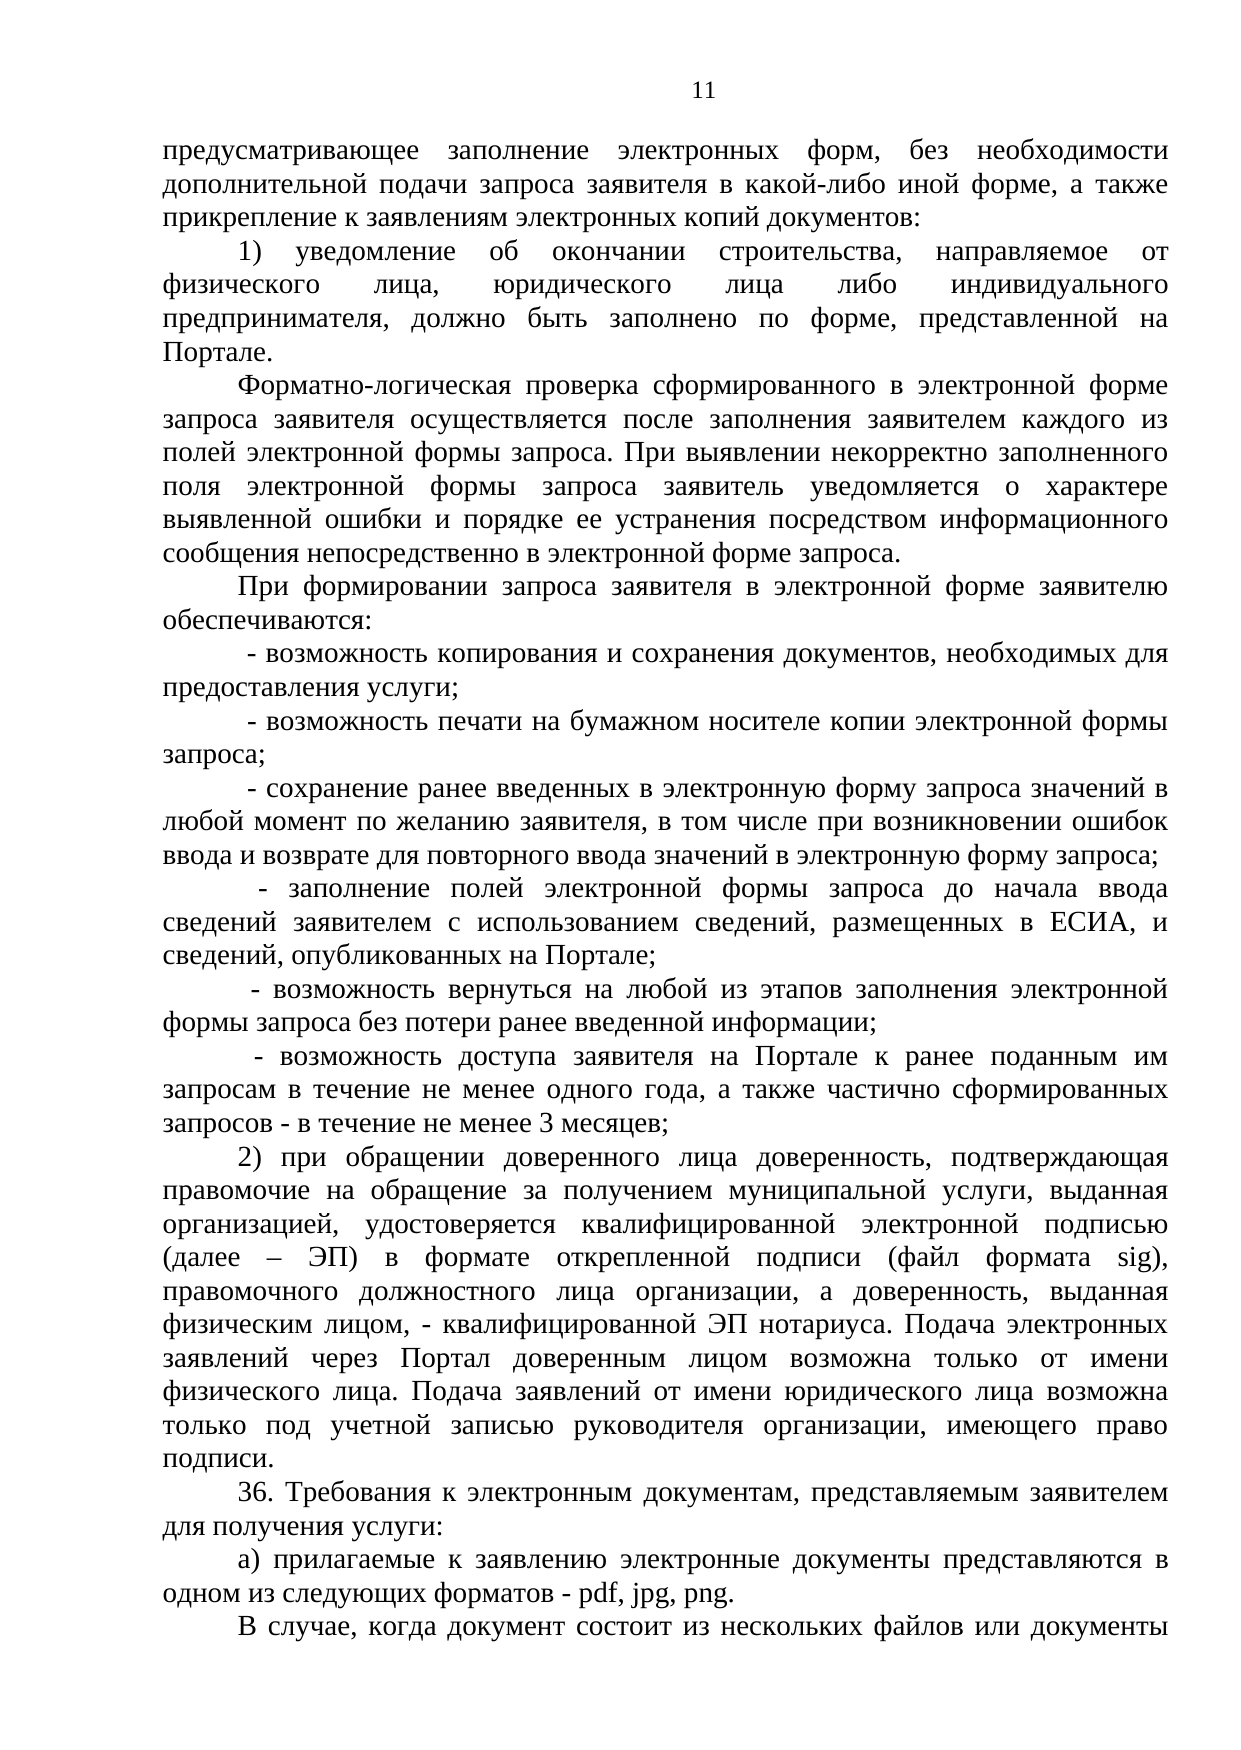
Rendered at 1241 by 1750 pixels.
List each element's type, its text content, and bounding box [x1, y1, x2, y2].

text 2) при обращении доверенного лица доверенность, подтверждающая правомочие на обращение за получением муниципальной услуги, выданная организацией, удостоверяется квалифицированной электронной подписью (далее – ЭП) в формате открепленной подписи (файл формата sig), правомочного должностного лица организации, а доверенность, выданная физическим лицом, - квалифицированной ЭП нотариуса. Подача электронных заявлений через Портал доверенным лицом возможна только от имени физического лица. Подача заявлений от имени юридического лица возможна только под учетной записью руководителя организации, имеющего право подписи. [162, 1139, 1169, 1474]
text - возможность вернуться на любой из этапов заполнения электронной формы запроса без потери ранее введенной информации; [162, 971, 1169, 1038]
text - возможность доступа заявителя на Портале к ранее поданным им запросам в течение не менее одного года, а также частично сформированных запросов - в течение не менее 3 месяцев; [162, 1038, 1169, 1139]
text - возможность печати на бумажном носителе копии электронной формы запроса; [162, 703, 1169, 770]
text а) прилагаемые к заявлению электронные документы представляются в одном из следующих форматов - pdf, jpg, png. [162, 1541, 1169, 1608]
text 36. Требования к электронным документам, представляемым заявителем для получения услуги: [162, 1474, 1169, 1541]
text 1) уведомление об окончании строительства, направляемое от физического лица, юридического лица либо индивидуального предпринимателя, должно быть заполнено по форме, представленной на Портале. [162, 233, 1169, 367]
text При формировании запроса заявителя в электронной форме заявителю обеспечиваются: [162, 568, 1169, 636]
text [162, 132, 1169, 233]
text Форматно-логическая проверка сформированного в электронной форме запроса заявителя осуществляется после заполнения заявителем каждого из полей электронной формы запроса. При выявлении некорректно заполненного поля электронной формы запроса заявитель уведомляется о характере выявленной ошибки и порядке ее устранения посредством информационного сообщения непосредственно в электронной форме запроса. [162, 367, 1169, 568]
text - сохранение ранее введенных в электронную форму запроса значений в любой момент по желанию заявителя, в том числе при возникновении ошибок ввода и возврате для повторного ввода значений в электронную форму запроса; [162, 770, 1169, 870]
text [162, 1608, 1169, 1642]
text - возможность копирования и сохранения документов, необходимых для предоставления услуги; [162, 636, 1169, 703]
text - заполнение полей электронной формы запроса до начала ввода сведений заявителем с использованием сведений, размещенных в ЕСИА, и сведений, опубликованных на Портале; [162, 870, 1169, 971]
